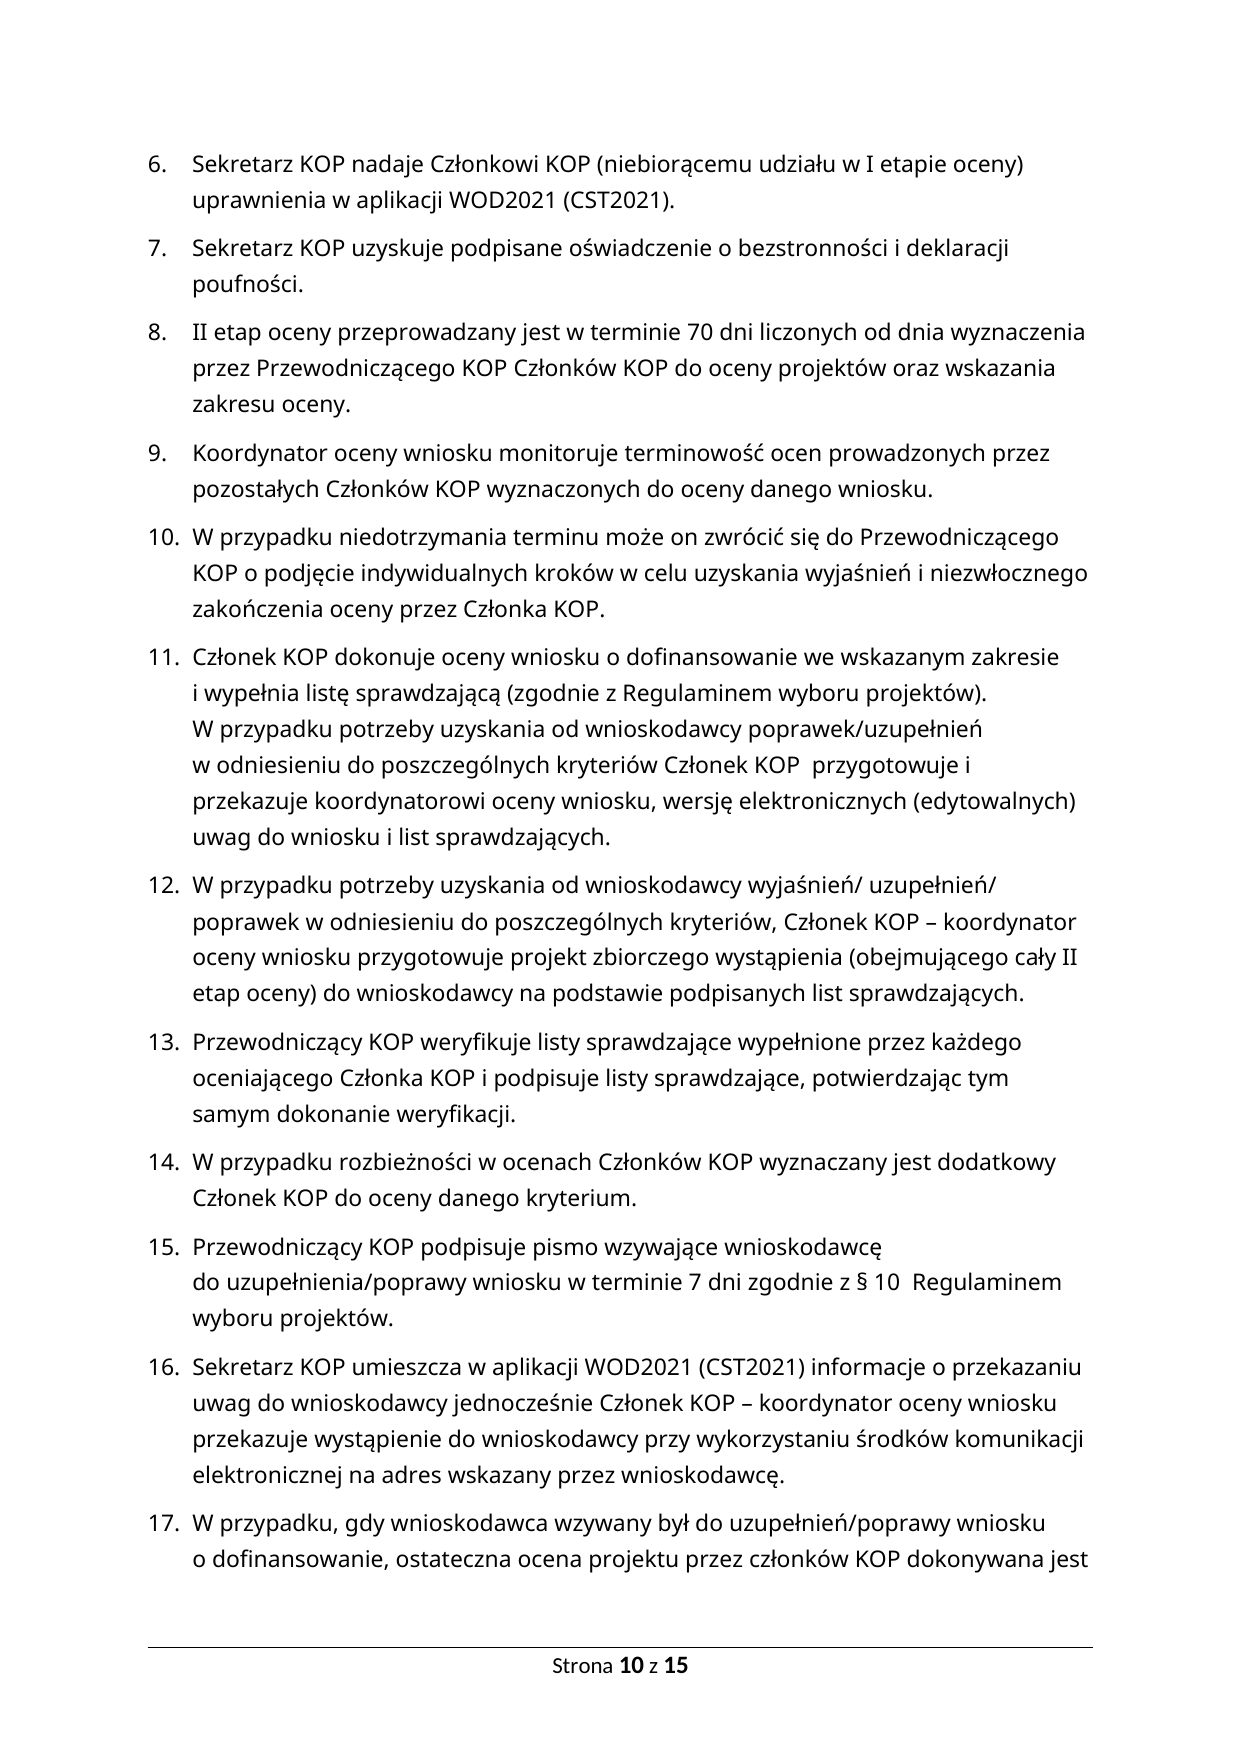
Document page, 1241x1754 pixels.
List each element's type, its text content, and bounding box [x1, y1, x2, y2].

list Sekretarz KOP uzyskuje podpisane oświadczenie o bezstronności i deklaracji poufności. [148, 232, 1093, 299]
list Członek KOP dokonuje oceny wniosku o dofinansowanie we wskazanym zakresie i wypełnia listę sprawdzającą (zgodnie z Regulaminem wyboru projektów). W przypadku potrzeby uzyskania od wnioskodawcy poprawek/uzupełnień w odniesieniu do poszczególnych kryteriów Członek KOP przygotowuje i przekazuje koordynatorowi oceny wniosku, wersję elektronicznych (edytowalnych) uwag do wniosku i list sprawdzających. [148, 641, 1093, 852]
list II etap oceny przeprowadzany jest w terminie 70 dni liczonych od dnia wyznaczenia przez Przewodniczącego KOP Członków KOP do oceny projektów oraz wskazania zakresu oceny. [148, 316, 1093, 419]
list Sekretarz KOP nadaje Członkowi KOP (niebiorącemu udziału w I etapie oceny) uprawnienia w aplikacji WOD2021 (CST2021). [148, 148, 1093, 215]
list Sekretarz KOP umieszcza w aplikacji WOD2021 (CST2021) informacje o przekazaniu uwag do wnioskodawcy jednocześnie Członek KOP – koordynator oceny wniosku przekazuje wystąpienie do wnioskodawcy przy wykorzystaniu środków komunikacji elektronicznej na adres wskazany przez wnioskodawcę. [148, 1351, 1093, 1490]
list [148, 1507, 1093, 1574]
list Przewodniczący KOP podpisuje pismo wzywające wnioskodawcę do uzupełnienia/poprawy wniosku w terminie 7 dni zgodnie z § 10 Regulaminem wyboru projektów. [148, 1230, 1093, 1333]
list Koordynator oceny wniosku monitoruje terminowość ocen prowadzonych przez pozostałych Członków KOP wyznaczonych do oceny danego wniosku. [148, 437, 1093, 504]
list W przypadku niedotrzymania terminu może on zwrócić się do Przewodniczącego KOP o podjęcie indywidualnych kroków w celu uzyskania wyjaśnień i niezwłocznego zakończenia oceny przez Członka KOP. [148, 521, 1093, 624]
list W przypadku rozbieżności w ocenach Członków KOP wyznaczany jest dodatkowy Członek KOP do oceny danego kryterium. [148, 1146, 1093, 1213]
list W przypadku potrzeby uzyskania od wnioskodawcy wyjaśnień/ uzupełnień/ poprawek w odniesieniu do poszczególnych kryteriów, Członek KOP – koordynator oceny wniosku przygotowuje projekt zbiorczego wystąpienia (obejmującego cały II etap oceny) do wnioskodawcy na podstawie podpisanych list sprawdzających. [148, 869, 1093, 1008]
list Przewodniczący KOP weryfikuje listy sprawdzające wypełnione przez każdego oceniającego Członka KOP i podpisuje listy sprawdzające, potwierdzając tym samym dokonanie weryfikacji. [148, 1026, 1093, 1129]
